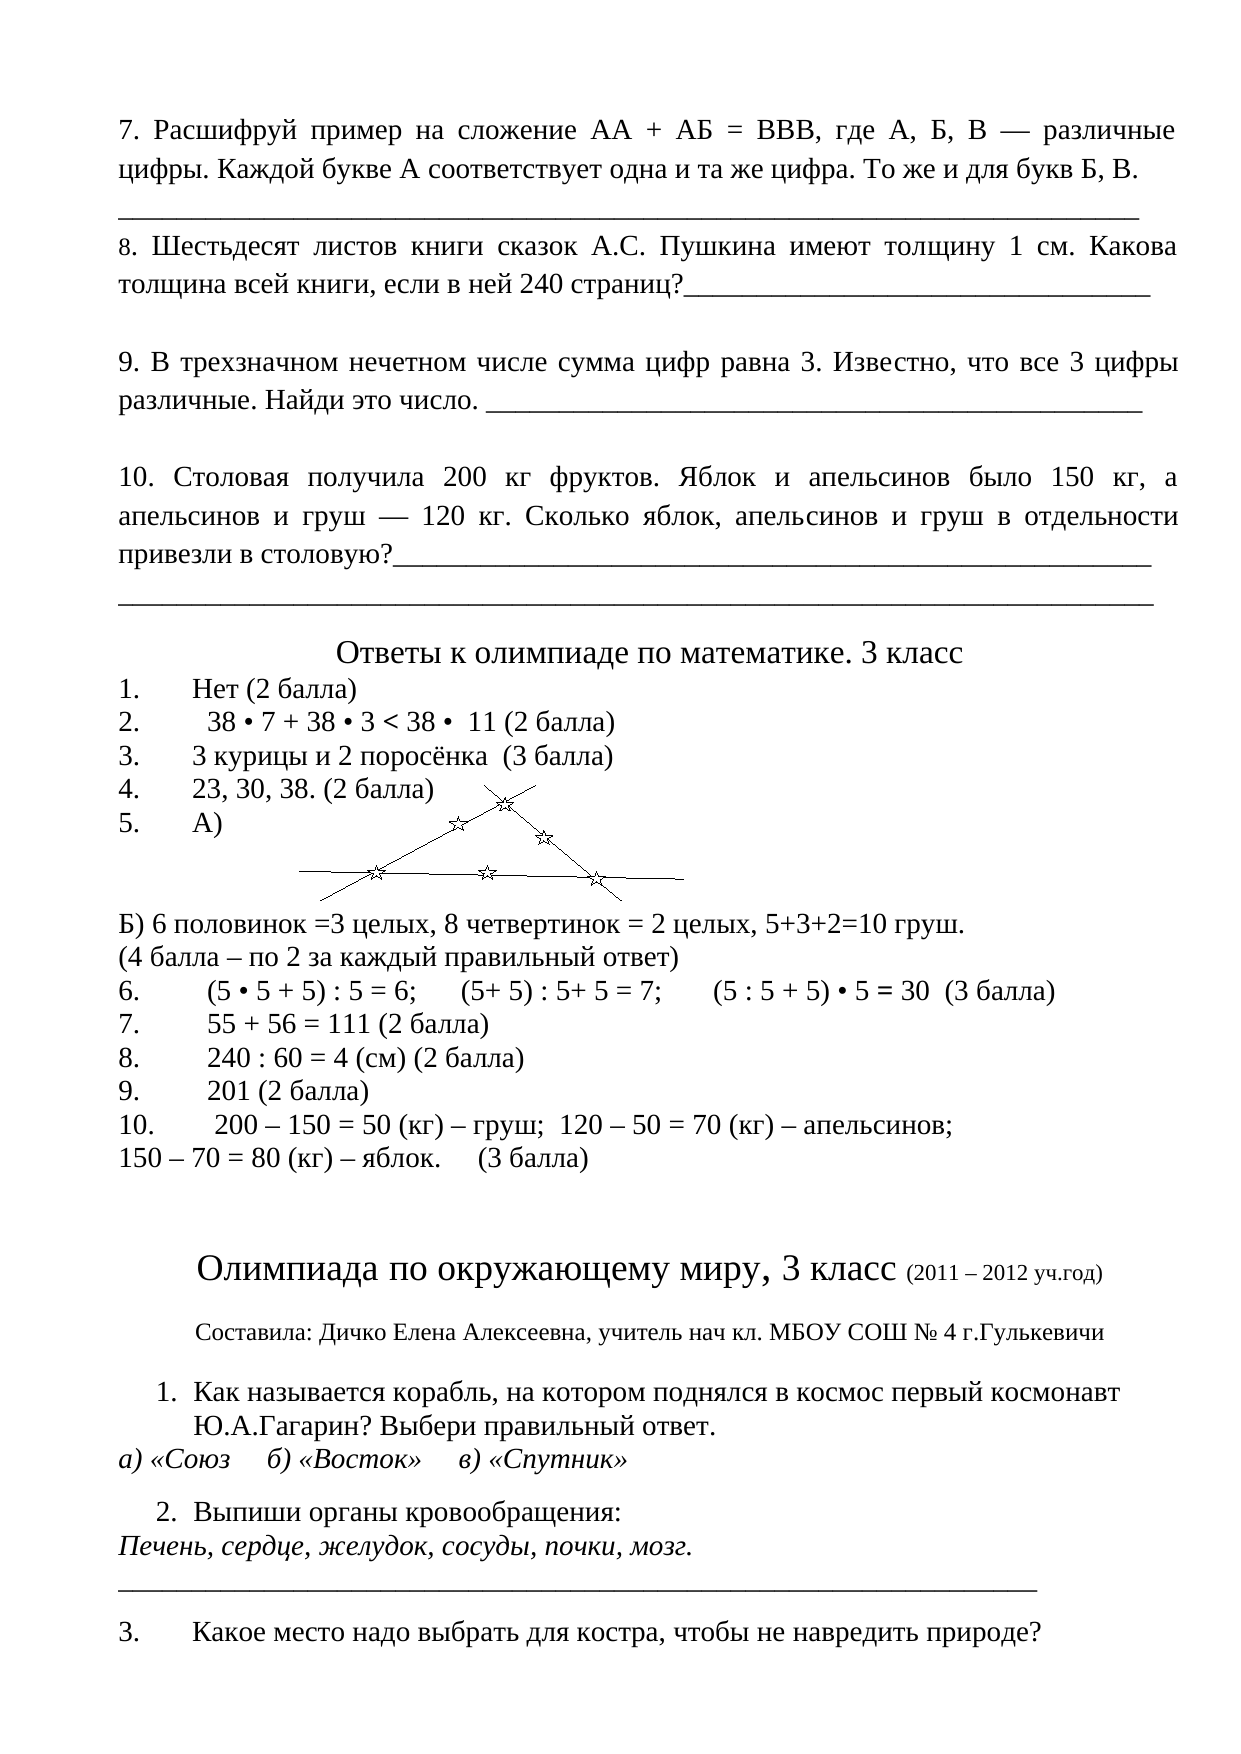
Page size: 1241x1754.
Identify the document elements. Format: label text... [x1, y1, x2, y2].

list 150 – 70 = 80 (кг) – яблок. (3 балла) [118, 1141, 1181, 1174]
list 201 (2 балла) [118, 1073, 1181, 1107]
text 7. Расшифруй пример на сложение АА + АБ = ВВВ, где А, Б, В — различные цифры. Каждой букве А соответствует одна и та же цифра. То же и для букв Б, В. [118, 112, 1177, 184]
list Какое место надо выбрать для костра, чтобы не навредить природе? [118, 1614, 1181, 1648]
list (5 • 5 + 5) : 5 = 6; (5+ 5) : 5+ 5 = 7; (5 : 5 + 5) • 5 = 30 (3 балла) [118, 973, 1181, 1006]
text Составила: Дичко Елена Алексеевна, учитель нач кл. МБОУ СОШ № 4 г.Гулькевичи [118, 1317, 1181, 1346]
list Нет (2 балла) [118, 671, 1181, 704]
text (4 балла – по 2 за каждый правильный ответ) [118, 939, 1181, 973]
list 55 + 56 = 111 (2 балла) [118, 1006, 1181, 1040]
text Ответы к олимпиаде по математике. 3 класс [118, 633, 1181, 671]
list А) [118, 805, 1181, 839]
list 200 – 150 = 50 (кг) – груш; 120 – 50 = 70 (кг) – апельсинов; [118, 1107, 1181, 1141]
list _______________________________________________________________ [118, 1561, 1181, 1595]
list 3 курицы и 2 поросёнка (3 балла) [118, 738, 1181, 772]
list а) «Союз б) «Восток» в) «Спутник» [118, 1442, 1181, 1475]
text _______________________________________________________________________ [118, 575, 1179, 608]
text 9. В трехзначном нечетном числе сумма цифр равна 3. Известно, что все 3 цифры различные. Найди это число. _____________________________________________ [118, 344, 1179, 416]
text 8. Шестьдесят листов книги сказок А.С. Пушкина имеют толщину 1 см. Какова толщина всей книги, если в ней 240 страниц?________________________________ [118, 228, 1177, 300]
list Как называется корабль, на котором поднялся в космос первый космонавт Ю.А.Гагарин? Выбери правильный ответ. [156, 1374, 1181, 1442]
list Выпиши органы кровообращения: [156, 1494, 1181, 1528]
list 240 : 60 = 4 (см) (2 балла) [118, 1040, 1181, 1073]
list 38 • 7 + 38 • 3 < 38 • 11 (2 балла) [118, 704, 1181, 738]
text Б) 6 половинок =3 целых, 8 четвертинок = 2 целых, 5+3+2=10 груш. [118, 906, 1181, 939]
text ______________________________________________________________________ [118, 189, 1177, 223]
text 10. Столовая получила 200 кг фруктов. Яблок и апельсинов было 150 кг, а апельсинов и груш — 120 кг. Сколько яблок, апельсинов и груш в отдельности привезли в столовую?____________________________________________________ [118, 459, 1179, 570]
list Печень, сердце, желудок, сосуды, почки, мозг. [118, 1528, 1181, 1561]
text Олимпиада по окружающему миру, 3 класс (2011 – 2012 уч.год) [118, 1241, 1181, 1289]
list 23, 30, 38. (2 балла) [118, 772, 1181, 805]
